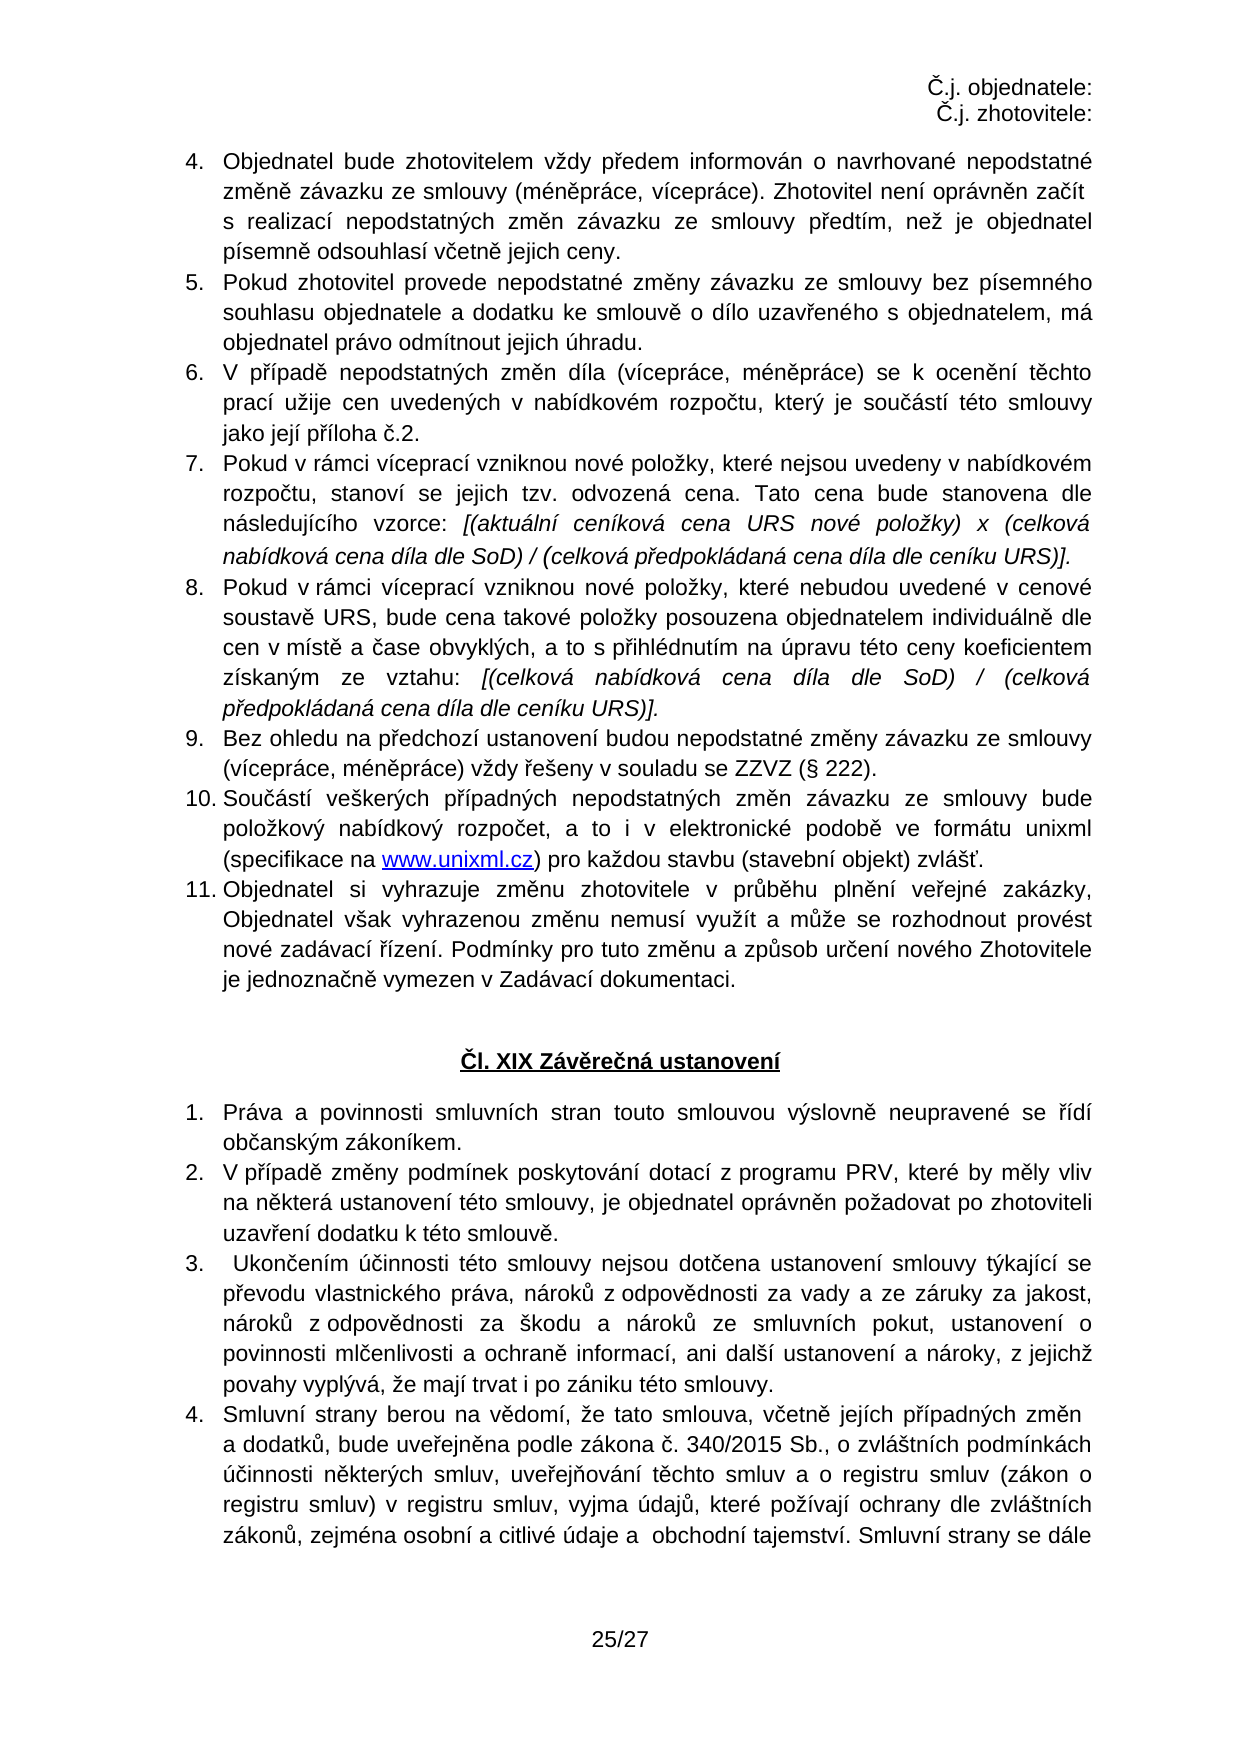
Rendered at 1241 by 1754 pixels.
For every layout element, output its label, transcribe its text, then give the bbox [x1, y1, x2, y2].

list V případě změny podmínek poskytování dotací z programu PRV, které by měly vliv na některá ustanovení této smlouvy, je objednatel oprávněn požadovat po zhotoviteli uzavření dodatku k této smlouvě. [185, 1159, 1093, 1246]
list Pokud v rámci víceprací vzniknou nové položky, které nebudou uvedené v cenové soustavě URS, bude cena takové položky posouzena objednatelem individuálně dle cen v místě a čase obvyklých, a to s přihlédnutím na úpravu této ceny koeficientem získaným ze vztahu: [(celková nabídková cena díla dle SoD) / (celková předpokládaná cena díla dle ceníku URS)]. [185, 574, 1093, 721]
list V případě nepodstatných změn díla (vícepráce, méněpráce) se k ocenění těchto prací užije cen uvedených v nabídkovém rozpočtu, který je součástí této smlouvy jako její příloha č.2. [185, 359, 1093, 446]
list Pokud v rámci víceprací vzniknou nové položky, které nejsou uvedeny v nabídkovém rozpočtu, stanoví se jejich tzv. odvozená cena. Tato cena bude stanovena dle následujícího vzorce: [(aktuální ceníková cena URS nové položky) x (celková nabídková cena díla dle SoD) / (celková předpokládaná cena díla dle ceníku URS)]. [185, 450, 1093, 569]
list Součástí veškerých případných nepodstatných změn závazku ze smlouvy bude položkový nabídkový rozpočet, a to i v elektronické podobě ve formátu unixml (specifikace na www.unixml.cz) pro každou stavbu (stavební objekt) zvlášť. [185, 785, 1093, 872]
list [185, 1401, 1093, 1548]
list Objednatel si vyhrazuje změnu zhotovitele v průběhu plnění veřejné zakázky, Objednatel však vyhrazenou změnu nemusí využít a může se rozhodnout provést nové zadávací řízení. Podmínky pro tuto změnu a způsob určení nového Zhotovitele je jednoznačně vymezen v Zadávací dokumentaci. [185, 876, 1093, 993]
list Pokud zhotovitel provede nepodstatné změny závazku ze smlouvy bez písemného souhlasu objednatele a dodatku ke smlouvě o dílo uzavřeného s objednatelem, má objednatel právo odmítnout jejich úhradu. [185, 268, 1093, 355]
list Ukončením účinnosti této smlouvy nejsou dotčena ustanovení smlouvy týkající se převodu vlastnického práva, nároků z odpovědnosti za vady a ze záruky za jakost, nároků z odpovědnosti za škodu a nároků ze smluvních pokut, ustanovení o povinnosti mlčenlivosti a ochraně informací, ani další ustanovení a nároky, z jejichž povahy vyplývá, že mají trvat i po zániku této smlouvy. [185, 1250, 1093, 1397]
text Čl. XIX Závěrečná ustanovení [148, 1048, 1093, 1074]
list Práva a povinnosti smluvních stran touto smlouvou výslovně neupravené se řídí občanským zákoníkem. [185, 1099, 1093, 1155]
list Objednatel bude zhotovitelem vždy předem informován o navrhované nepodstatné změně závazku ze smlouvy (méněpráce, vícepráce). Zhotovitel není oprávněn začít s realizací nepodstatných změn závazku ze smlouvy předtím, než je objednatel písemně odsouhlasí včetně jejich ceny. [185, 148, 1093, 264]
list Bez ohledu na předchozí ustanovení budou nepodstatné změny závazku ze smlouvy (vícepráce, méněpráce) vždy řešeny v souladu se ZZVZ (§ 222). [185, 725, 1093, 781]
